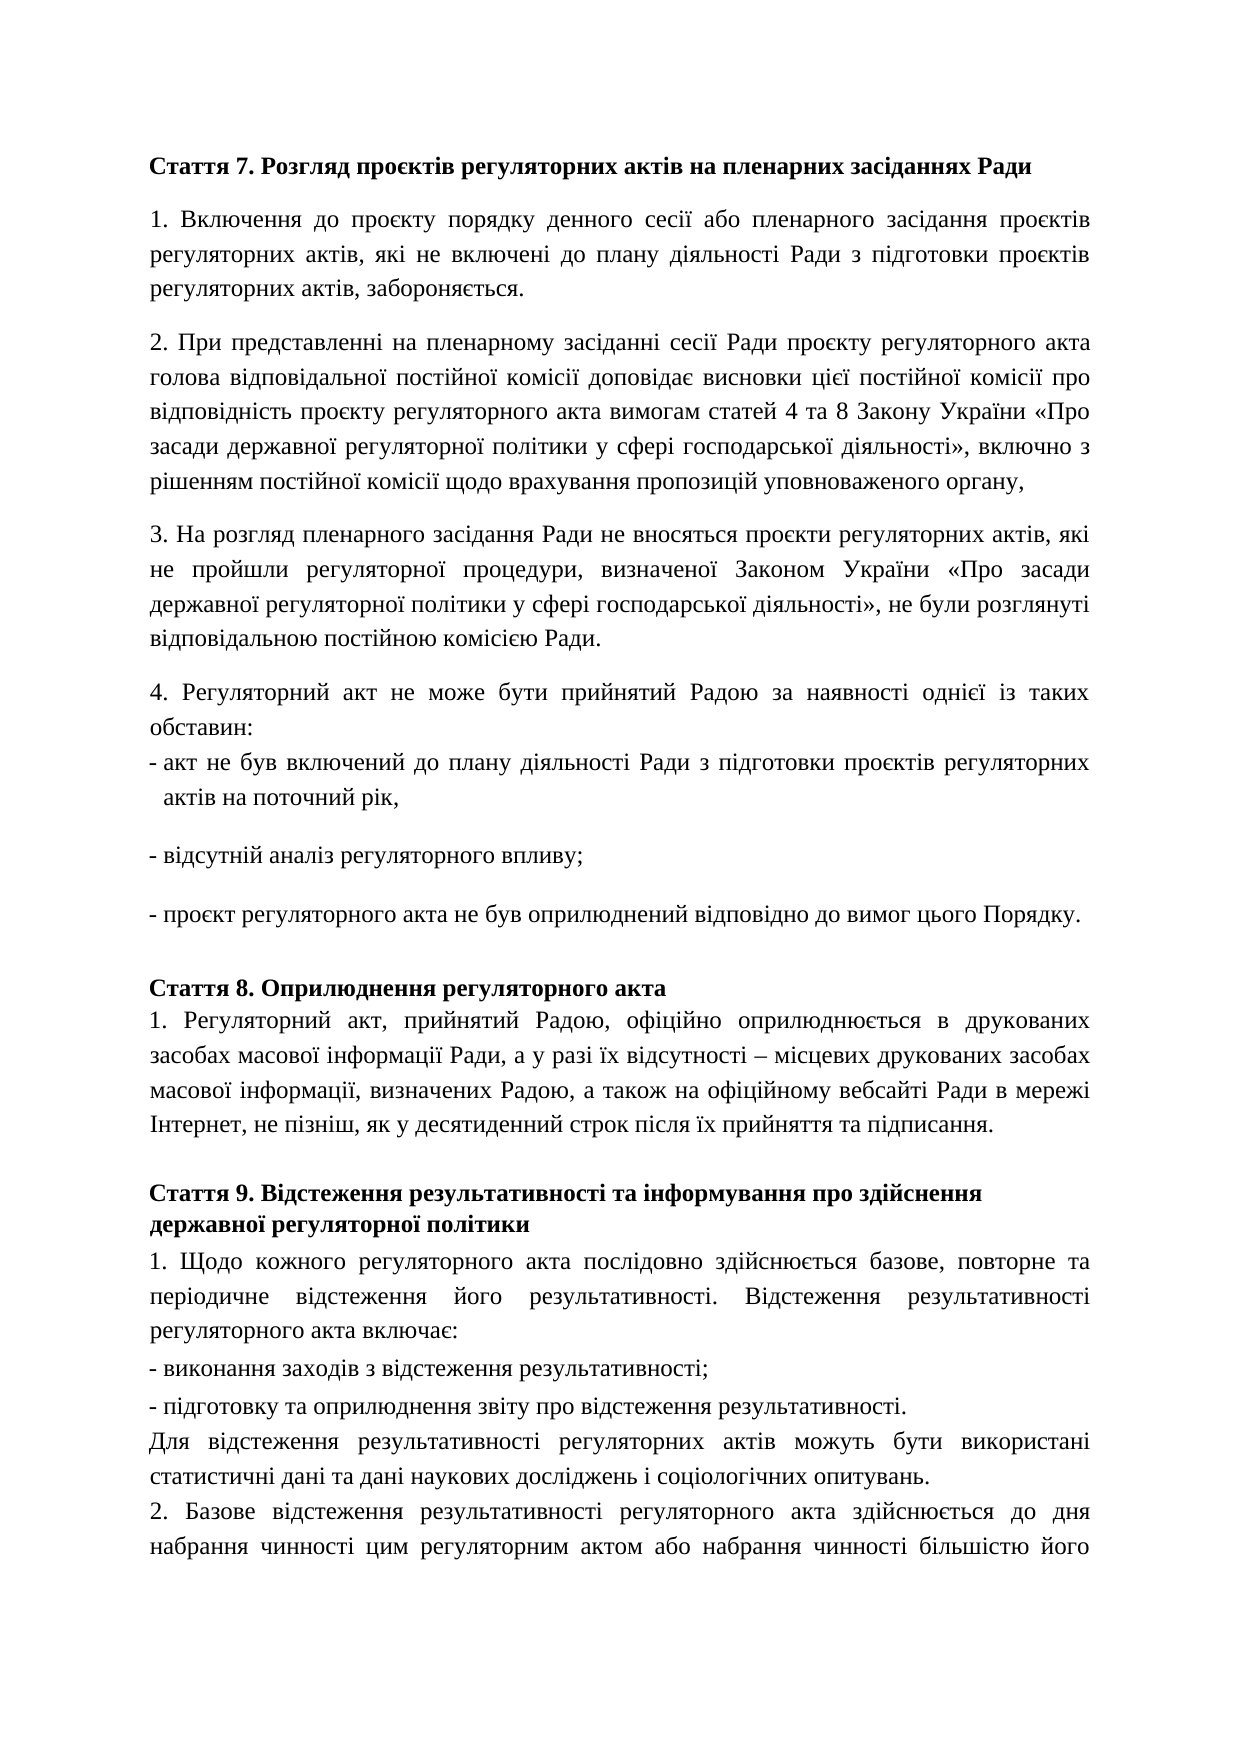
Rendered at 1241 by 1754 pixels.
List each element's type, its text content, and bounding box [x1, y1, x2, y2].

text 4. Регуляторний акт не може бути прийнятий Радою за наявності однієї із таких обставин: [149, 677, 1091, 741]
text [149, 1496, 1091, 1560]
subtitle Стаття 7. Розгляд проєктів регуляторних актів на пленарних засіданнях Ради [148, 151, 1091, 180]
list підготовку та оприлюднення звіту про відстеження результативності. [148, 1391, 1091, 1420]
subtitle Стаття 9. Відстеження результативності та інформування про здійснення державної регуляторної політики [148, 1178, 1091, 1238]
text 1. Регуляторний акт, прийнятий Радою, офіційно оприлюднюється в друкованих засобах масової інформації Ради, а у разі їх відсутності – місцевих друкованих засобах масової інформації, визначених Радою, а також на офіційному вебсайті Ради в мережі Інтернет, не пізніш, як у десятиденний строк після їх прийняття та підписання. [148, 1005, 1091, 1138]
list акт не був включений до плану діяльності Ради з підготовки проєктів регуляторних актів на поточний рік, [148, 747, 1091, 810]
list відсутній аналіз регуляторного впливу; [148, 840, 1091, 868]
text Для відстеження результативності регуляторних актів можуть бути використані статистичні дані та дані наукових досліджень і соціологічних опитувань. [148, 1426, 1091, 1490]
text 2. При представленні на пленарному засіданні сесії Ради проєкту регуляторного акта голова відповідальної постійної комісії доповідає висновки цієї постійної комісії про відповідність проєкту регуляторного акта вимогам статей 4 та 8 Закону України «Про засади державної регуляторної політики у сфері господарської діяльності», включно з рішенням постійної комісії щодо врахування пропозицій уповноваженого органу, [149, 327, 1091, 494]
list проєкт регуляторного акта не був оприлюднений відповідно до вимог цього Порядку. [148, 899, 1091, 928]
list виконання заходів з відстеження результативності; [148, 1353, 1091, 1382]
subtitle Стаття 8. Оприлюднення регуляторного акта [148, 973, 1091, 1001]
text 1. Включення до проєкту порядку денного сесії або пленарного засідання проєктів регуляторних актів, які не включені до плану діяльності Ради з підготовки проєктів регуляторних актів, забороняється. [149, 204, 1091, 302]
text 1. Щодо кожного регуляторного акта послідовно здійснюється базове, повторне та періодичне відстеження його результативності. Відстеження результативності регуляторного акта включає: [148, 1246, 1091, 1344]
text 3. На розгляд пленарного засідання Ради не вносяться проєкти регуляторних актів, які не пройшли регуляторної процедури, визначеної Законом України «Про засади державної регуляторної політики у сфері господарської діяльності», не були розглянуті відповідальною постійною комісією Ради. [149, 519, 1091, 652]
